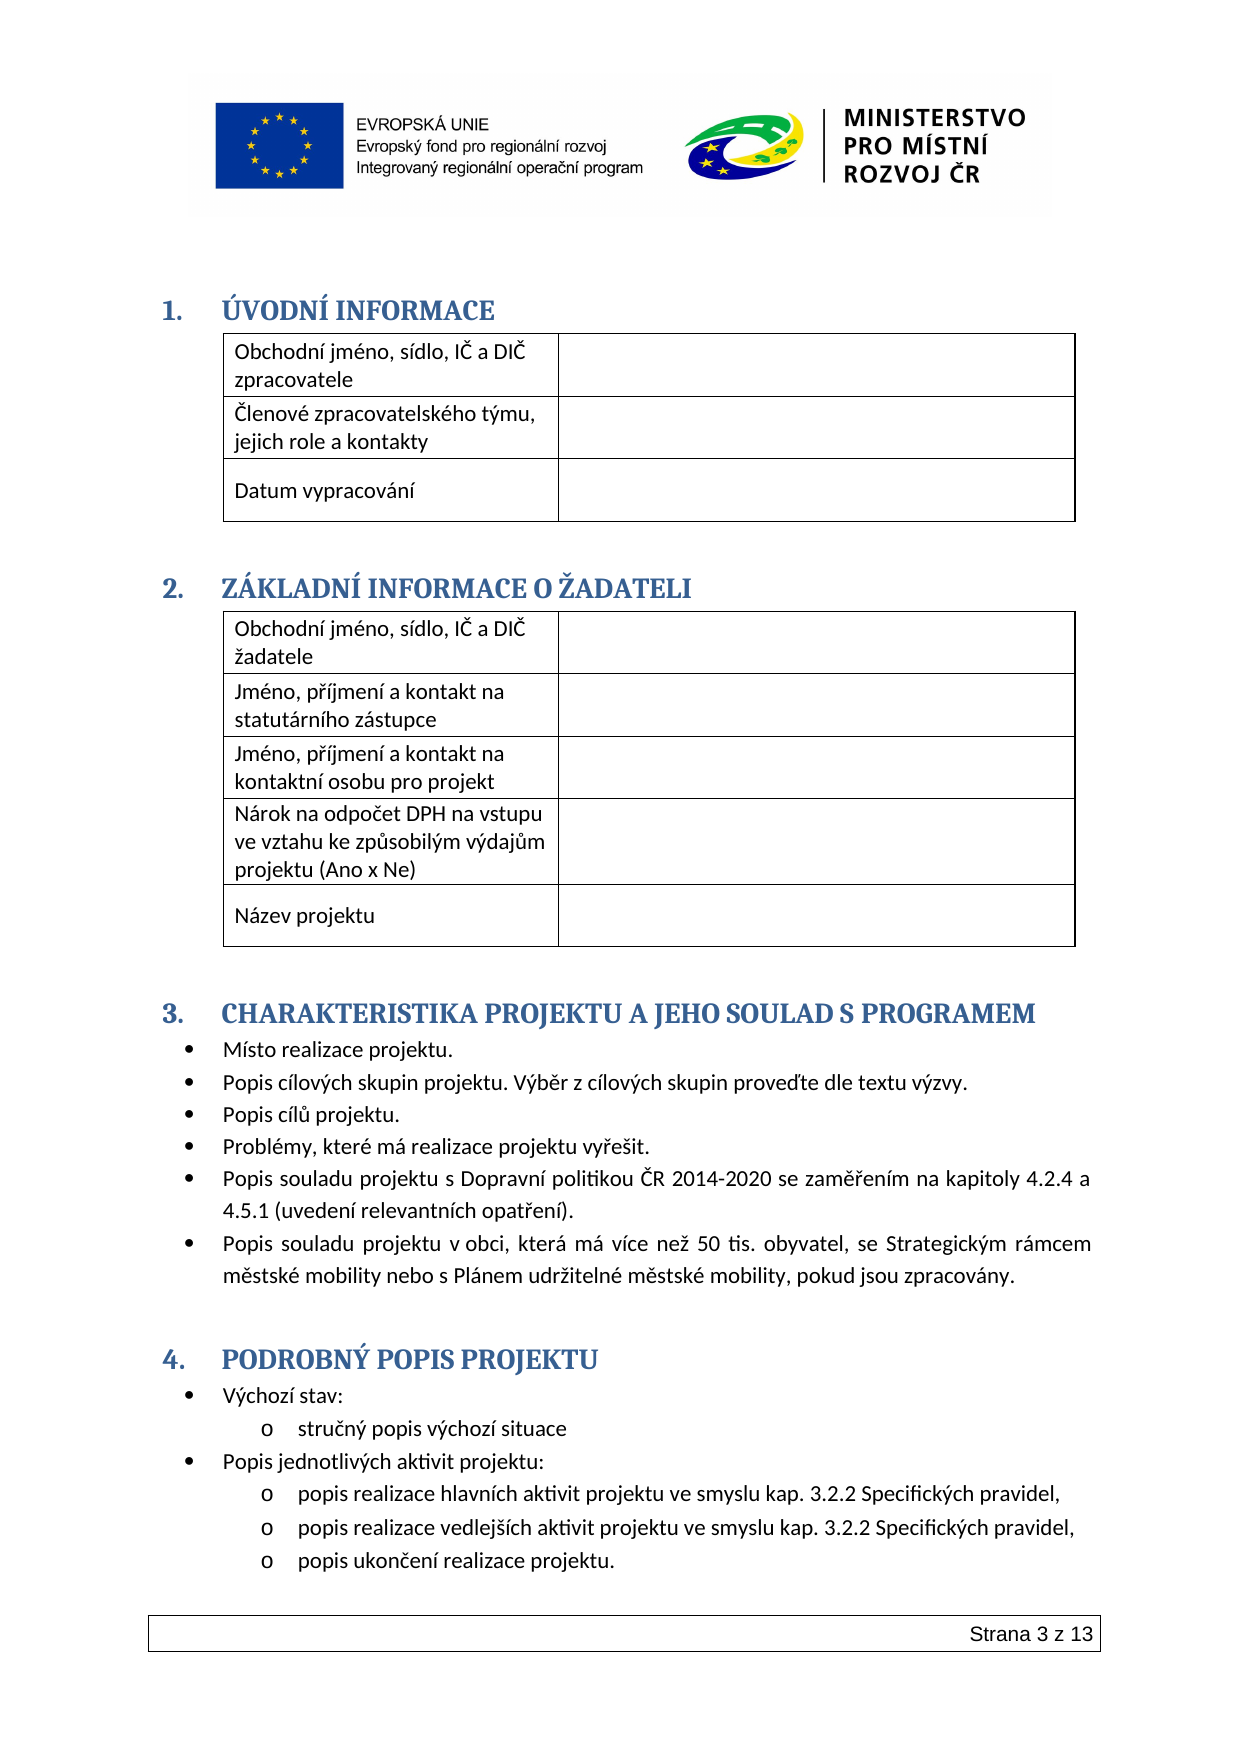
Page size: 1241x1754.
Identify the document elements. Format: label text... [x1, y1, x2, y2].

table_cell [559, 397, 1074, 458]
list Problémy, které má realizace projektu vyřešit. [185, 1132, 1093, 1160]
table_cell [559, 799, 1074, 883]
subtitle Charakteristika projektu a jeho soulad s programem [162, 997, 1093, 1031]
table_header Obchodní jméno, sídlo, IČ a DIČ žadatele [224, 612, 558, 673]
table_cell [559, 674, 1074, 736]
list stručný popis výchozí situace [260, 1414, 1093, 1443]
list Popis souladu projektu s Dopravní politikou ČR 2014-2020 se zaměřením na kapitoly 4.2.4 a 4.5.1 (uvedení relevantních opatření). [185, 1164, 1093, 1224]
list Místo realizace projektu. [185, 1036, 1093, 1064]
picture [187, 73, 1053, 217]
subtitle ZÁKLADNÍ INFORMACE O ŽADATELI [162, 572, 1093, 606]
table_cell Jméno, příjmení a kontakt na kontaktní osobu pro projekt [224, 737, 558, 798]
list Popis souladu projektu v obci, která má více než 50 tis. obyvatel, se Strategickým rámcem městské mobility nebo s Plánem udržitelné městské mobility, pokud jsou zpracovány. [185, 1229, 1093, 1289]
table_header Obchodní jméno, sídlo, IČ a DIČ zpracovatele [224, 334, 558, 396]
table_header [559, 612, 1074, 673]
list popis ukončení realizace projektu. [260, 1547, 1093, 1576]
list popis realizace vedlejších aktivit projektu ve smyslu kap. 3.2.2 Specifických pravidel, [260, 1513, 1093, 1542]
list Popis cílových skupin projektu. Výběr z cílových skupin proveďte dle textu výzvy. [185, 1068, 1093, 1096]
list Výchozí stav: [185, 1382, 1093, 1410]
table_cell Nárok na odpočet DPH na vstupu ve vztahu ke způsobilým výdajům projektu (Ano x Ne) [224, 799, 558, 883]
table_header [559, 334, 1074, 396]
table_cell Jméno, příjmení a kontakt na statutárního zástupce [224, 674, 558, 736]
table_cell [559, 885, 1074, 946]
subtitle Podrobný popis projektu [162, 1343, 1093, 1377]
list popis realizace hlavních aktivit projektu ve smyslu kap. 3.2.2 Specifických pravidel, [260, 1479, 1093, 1509]
table_cell [559, 737, 1074, 798]
table_cell Členové zpracovatelského týmu, jejich role a kontakty [224, 397, 558, 458]
table_cell Název projektu [224, 885, 558, 946]
table_cell [559, 459, 1074, 521]
table_cell Datum vypracování [224, 459, 558, 521]
list Popis jednotlivých aktivit projektu: [185, 1447, 1093, 1475]
subtitle ÚVODNÍ INFORMACE [162, 294, 1093, 328]
list Popis cílů projektu. [185, 1100, 1093, 1128]
